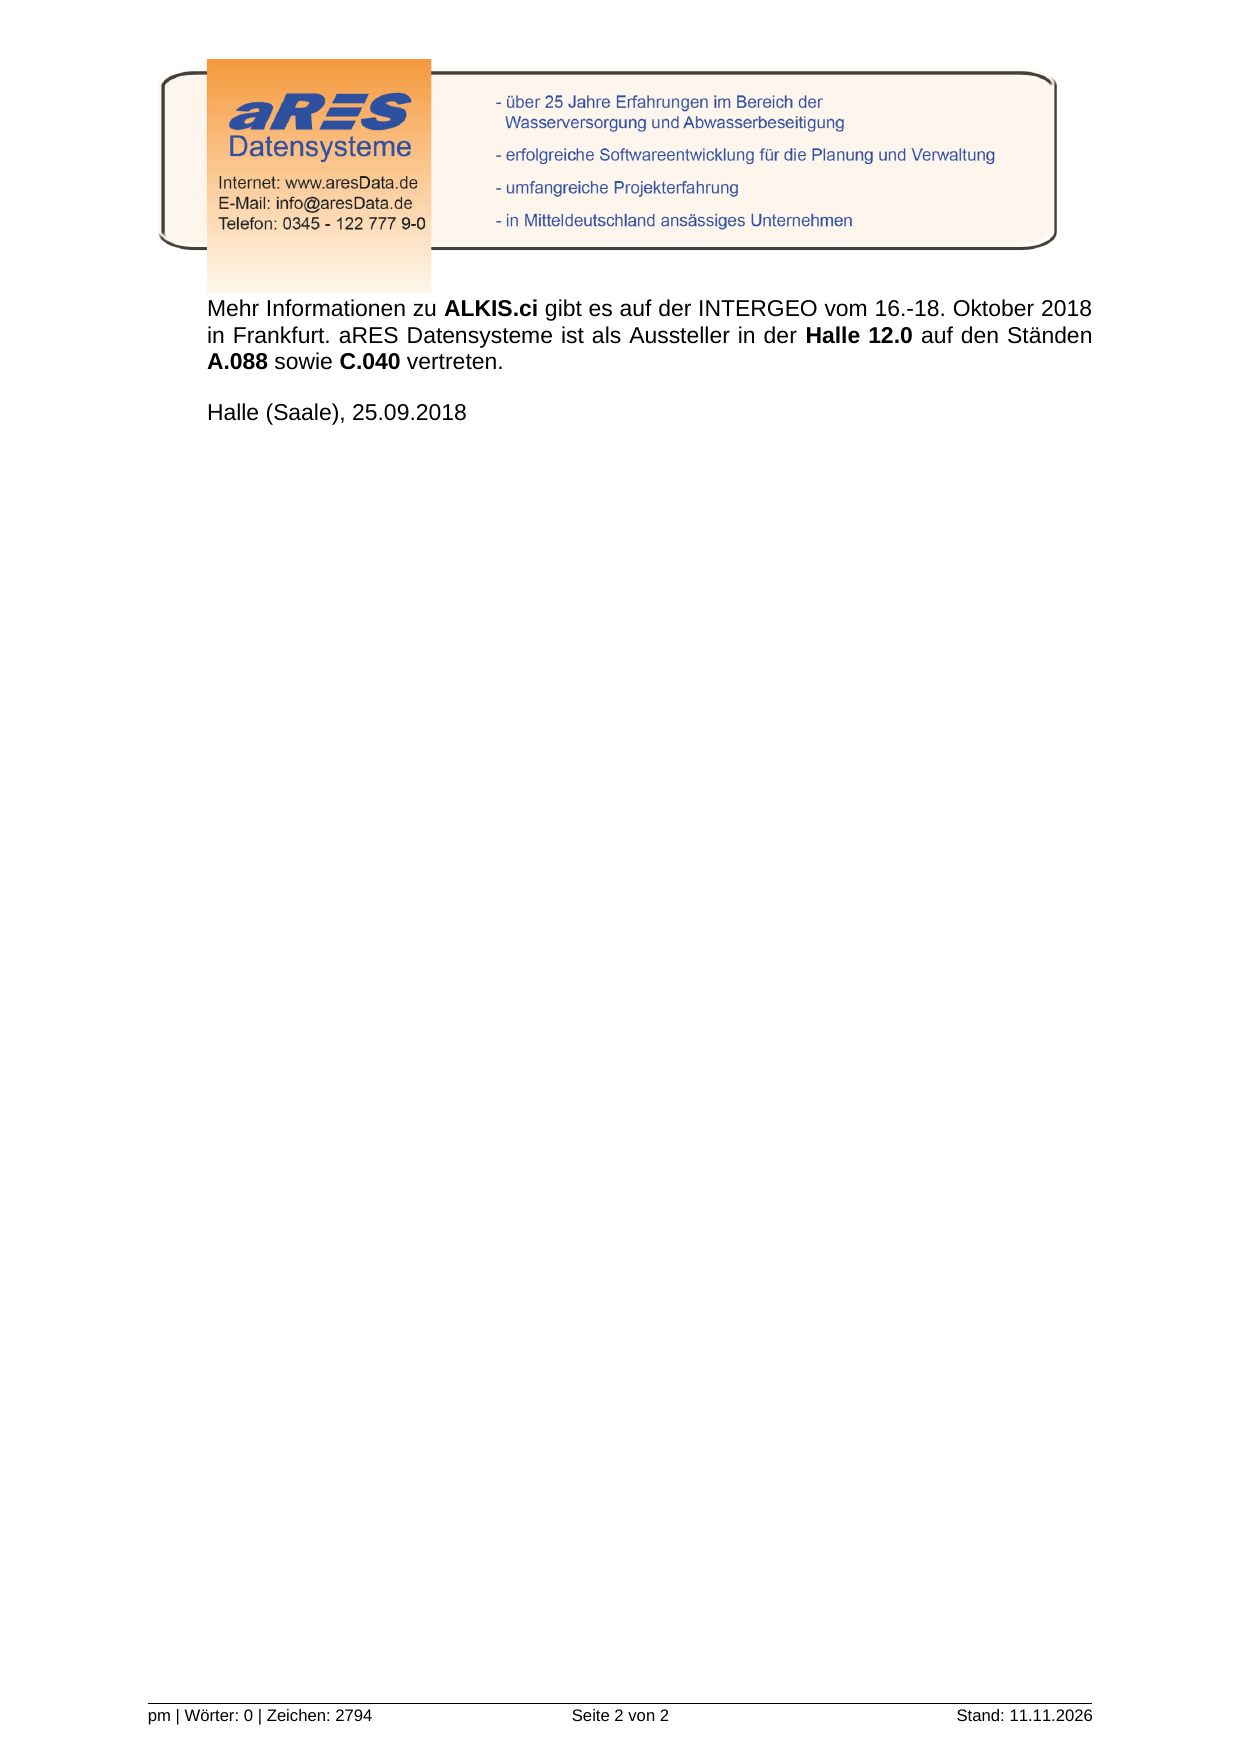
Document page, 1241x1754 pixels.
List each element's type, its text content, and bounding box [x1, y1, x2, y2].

text Halle (Saale), 25.09.2018 [207, 399, 1092, 426]
picture [147, 59, 1093, 296]
text Mehr Informationen zu ALKIS.ci gibt es auf der INTERGEO vom 16.-18. Oktober 2018 in Frankfurt. aRES Datensysteme ist als Aussteller in der Halle 12.0 auf den Ständen A.088 sowie C.040 vertreten. [207, 296, 1092, 374]
